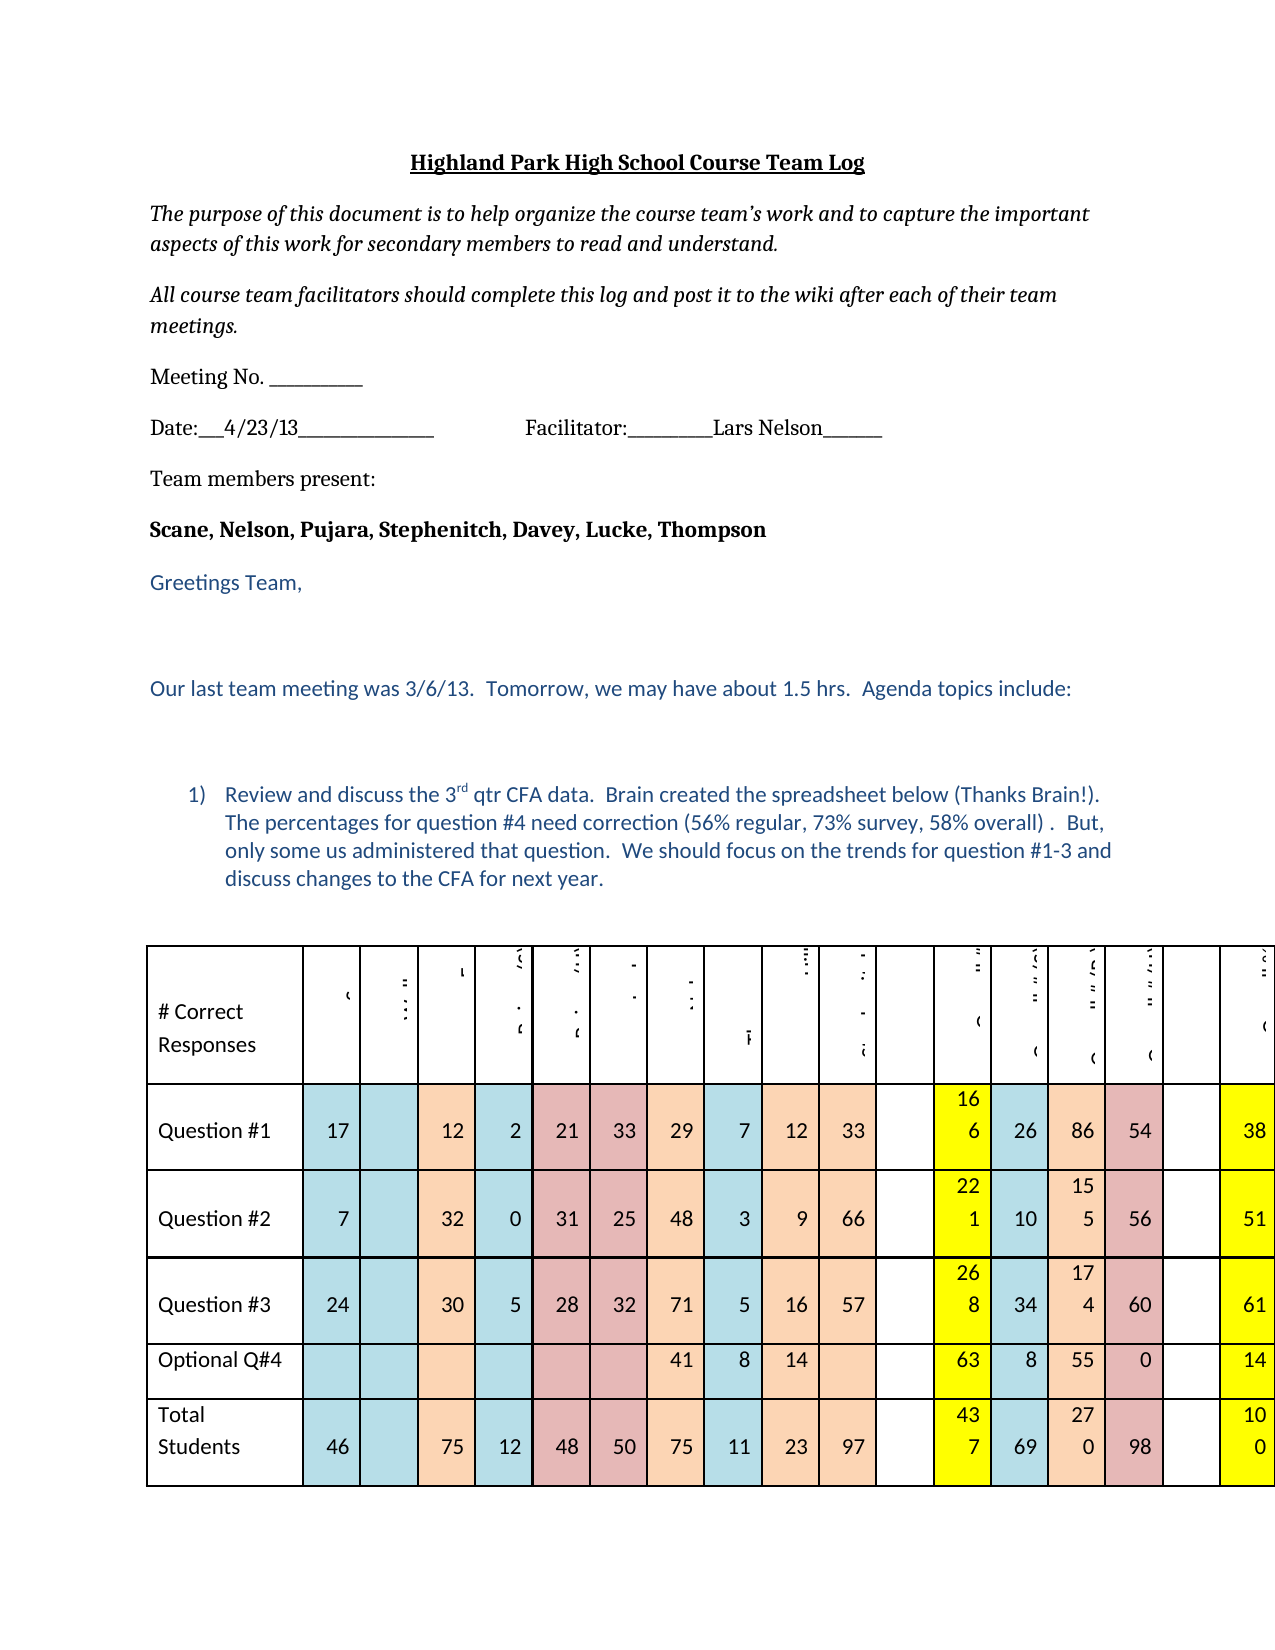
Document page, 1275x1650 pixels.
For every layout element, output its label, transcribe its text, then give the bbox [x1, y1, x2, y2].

table_cell 30 [419, 1259, 474, 1343]
table_cell 57 [820, 1259, 875, 1343]
table_cell [877, 1400, 933, 1485]
text Scane, Nelson, Pujara, Stephenitch, Davey, Lucke, Thompson [150, 517, 1125, 543]
table_cell 17 [304, 1085, 359, 1169]
text Team members present: [150, 466, 1125, 492]
text All course team facilitators should complete this log and post it to the wiki after each of their team meetings. [150, 282, 1125, 339]
table_cell 26 [992, 1085, 1047, 1169]
table_cell [1164, 1400, 1219, 1485]
table_cell 29 [648, 1085, 703, 1169]
table_cell 31 [534, 1171, 589, 1256]
table_header [877, 947, 933, 1082]
table_cell 55 [1049, 1345, 1104, 1398]
text The purpose of this document is to help organize the course team’s work and to capture the important aspects of this work for secondary members to read and understand. [150, 201, 1125, 258]
table_cell 75 [419, 1400, 474, 1485]
table_cell Question #3 [148, 1259, 302, 1343]
table_cell 100 [1221, 1400, 1274, 1485]
table_cell 66 [820, 1171, 875, 1256]
table_header Overall # [935, 947, 990, 1082]
table_cell 56 [1106, 1171, 1162, 1256]
table_cell 48 [648, 1171, 703, 1256]
table_cell 437 [935, 1400, 990, 1485]
table_header Pujara (S) [476, 947, 531, 1082]
table_cell 75 [648, 1400, 703, 1485]
table_cell 21 [534, 1085, 589, 1169]
table_cell 14 [1221, 1345, 1274, 1398]
table_cell 33 [591, 1085, 646, 1169]
table_cell 3 [705, 1171, 761, 1256]
table_cell [591, 1345, 646, 1398]
table_cell [534, 1345, 589, 1398]
table_cell 221 [935, 1171, 990, 1256]
table_header Nelson [648, 947, 703, 1082]
table_cell 32 [591, 1259, 646, 1343]
table_cell 0 [1106, 1345, 1162, 1398]
table_cell [304, 1345, 359, 1398]
table_cell 97 [820, 1400, 875, 1485]
table_cell [877, 1259, 933, 1343]
table_cell 60 [1106, 1259, 1162, 1343]
table_cell Total Students [148, 1400, 302, 1485]
table_cell [877, 1171, 933, 1256]
table_cell 41 [648, 1345, 703, 1398]
table_cell [361, 1171, 417, 1256]
table_cell 98 [1106, 1400, 1162, 1485]
table_cell [361, 1345, 417, 1398]
table_cell 32 [419, 1171, 474, 1256]
table_cell 34 [992, 1259, 1047, 1343]
table_cell 16 [763, 1259, 818, 1343]
table_cell 46 [304, 1400, 359, 1485]
table_cell 61 [1221, 1259, 1274, 1343]
table_cell 7 [705, 1085, 761, 1169]
table_cell 5 [705, 1259, 761, 1343]
table_cell [1164, 1345, 1219, 1398]
text Highland Park High School Course Team Log [150, 150, 1125, 176]
table_cell 7 [304, 1171, 359, 1256]
table_cell [820, 1345, 875, 1398]
table_header Fay [419, 947, 474, 1082]
table_header Hill [763, 947, 818, 1082]
table_header Lucke [591, 947, 646, 1082]
text Meeting No. ___________ [150, 363, 1125, 390]
table_header Overall # (S) [992, 947, 1047, 1082]
table_header Pujara (H) [534, 947, 589, 1082]
table_cell 11 [705, 1400, 761, 1485]
table_cell 51 [1221, 1171, 1274, 1256]
table_cell [361, 1259, 417, 1343]
table_cell [1164, 1085, 1219, 1169]
table_cell 38 [1221, 1085, 1274, 1169]
table_cell 12 [476, 1400, 531, 1485]
table_cell [877, 1085, 933, 1169]
table_cell 268 [935, 1259, 990, 1343]
table_header Scane [304, 947, 359, 1082]
table_cell Question #2 [148, 1171, 302, 1256]
table_cell [361, 1400, 417, 1485]
table_cell 270 [1049, 1400, 1104, 1485]
table_cell [419, 1345, 474, 1398]
table_cell 10 [992, 1171, 1047, 1256]
table_cell 8 [992, 1345, 1047, 1398]
table_cell 9 [763, 1171, 818, 1256]
table_cell 166 [935, 1085, 990, 1169]
table_cell 69 [992, 1400, 1047, 1485]
table_cell 174 [1049, 1259, 1104, 1343]
table_cell [1164, 1259, 1219, 1343]
table_cell 8 [705, 1345, 761, 1398]
table_cell 23 [763, 1400, 818, 1485]
table_header Overall # (H) [1106, 947, 1162, 1082]
table_cell 14 [763, 1345, 818, 1398]
table_cell 25 [591, 1171, 646, 1256]
table_cell 63 [935, 1345, 990, 1398]
table_cell 2 [476, 1085, 531, 1169]
table_cell [361, 1085, 417, 1169]
table_cell 86 [1049, 1085, 1104, 1169]
table_cell 71 [648, 1259, 703, 1343]
table_header Stephenitch [820, 947, 875, 1082]
table_cell 33 [820, 1085, 875, 1169]
table_cell 155 [1049, 1171, 1104, 1256]
table_header Thompson [705, 947, 761, 1082]
table_cell 0 [476, 1171, 531, 1256]
table_header # Correct Responses [148, 947, 302, 1082]
table_header Overall # (R ) [1049, 947, 1104, 1082]
table_cell 24 [304, 1259, 359, 1343]
table_cell 48 [534, 1400, 589, 1485]
table_cell 28 [534, 1259, 589, 1343]
table_header Overall % [1221, 947, 1274, 1082]
table_cell Question #1 [148, 1085, 302, 1169]
text Greetings Team, [150, 568, 1125, 596]
table_cell Optional Q#4 [148, 1345, 302, 1398]
table_cell [1164, 1171, 1219, 1256]
table_cell 5 [476, 1259, 531, 1343]
table_cell 12 [419, 1085, 474, 1169]
table_cell [877, 1345, 933, 1398]
table_cell 54 [1106, 1085, 1162, 1169]
table_cell [476, 1345, 531, 1398]
table_cell 12 [763, 1085, 818, 1169]
text Date:___4/23/13________________ Facilitator:__________Lars Nelson_______ [150, 414, 1125, 441]
text Our last team meeting was 3/6/13. Tomorrow, we may have about 1.5 hrs. Agenda topics include: [150, 674, 1125, 702]
table_cell 50 [591, 1400, 646, 1485]
table_header [1164, 947, 1219, 1082]
list Review and discuss the 3rd qtr CFA data. Brain created the spreadsheet below (Thanks Brain!). The percentages for question #4 need correction (56% regular, 73% survey, 58% overall) . But, only some us administered that question. We should focus on the trends for question #1-3 and discuss changes to the CFA for next year. [187, 780, 1125, 892]
table_header Wallner [361, 947, 417, 1082]
